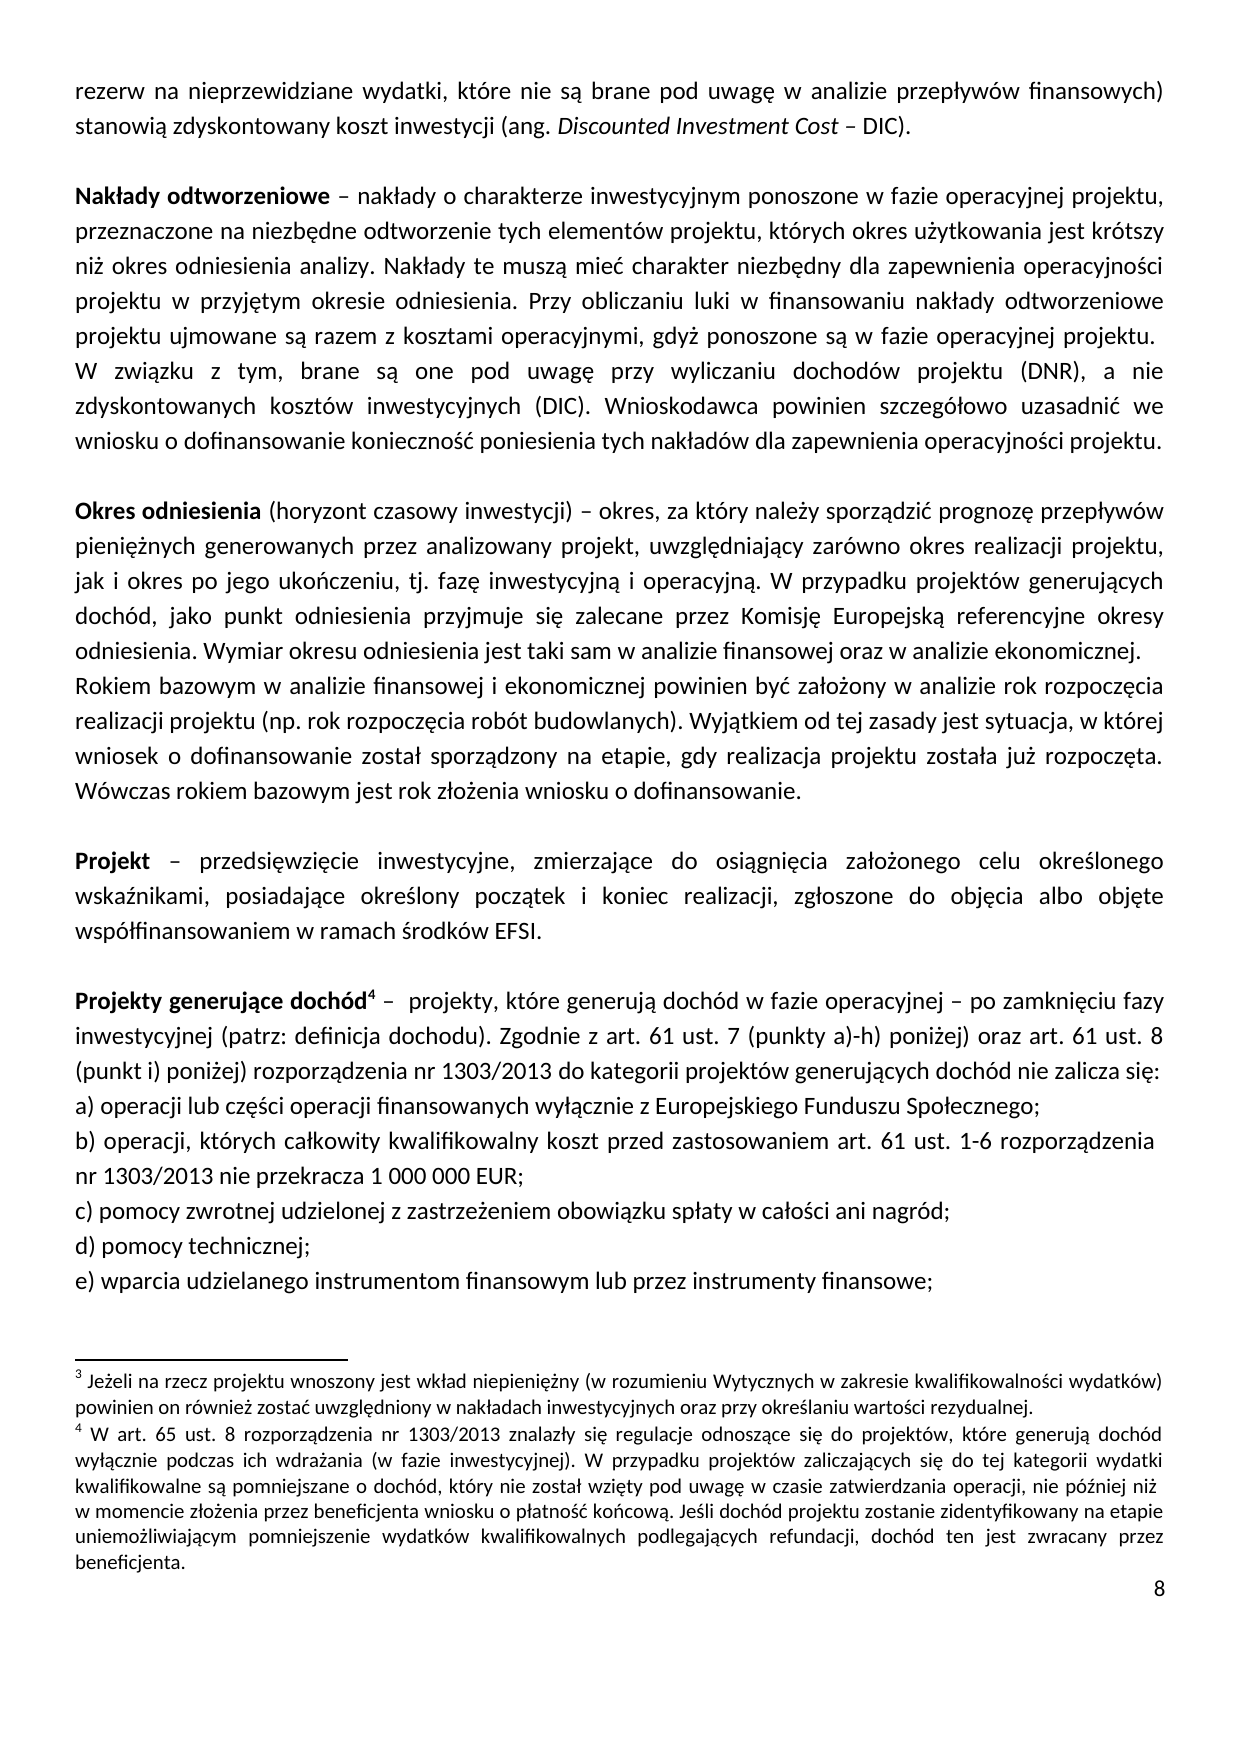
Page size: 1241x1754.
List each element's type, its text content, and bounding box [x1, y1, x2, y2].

text c) pomocy zwrotnej udzielonej z zastrzeżeniem obowiązku spłaty w całości ani nagród; [75, 1195, 1165, 1226]
text Okres odniesienia (horyzont czasowy inwestycji) – okres, za który należy sporządzić prognozę przepływów pieniężnych generowanych przez analizowany projekt, uwzględniający zarówno okres realizacji projektu, jak i okres po jego ukończeniu, tj. fazę inwestycyjną i operacyjną. W przypadku projektów generujących dochód, jako punkt odniesienia przyjmuje się zalecane przez Komisję Europejską referencyjne okresy odniesienia. Wymiar okresu odniesienia jest taki sam w analizie finansowej oraz w analizie ekonomicznej. [75, 495, 1165, 666]
text d) pomocy technicznej; [75, 1230, 1165, 1261]
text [75, 75, 1165, 141]
text Nakłady odtworzeniowe – nakłady o charakterze inwestycyjnym ponoszone w fazie operacyjnej projektu, przeznaczone na niezbędne odtworzenie tych elementów projektu, których okres użytkowania jest krótszy niż okres odniesienia analizy. Nakłady te muszą mieć charakter niezbędny dla zapewnienia operacyjności projektu w przyjętym okresie odniesienia. Przy obliczaniu luki w finansowaniu nakłady odtworzeniowe projektu ujmowane są razem z kosztami operacyjnymi, gdyż ponoszone są w fazie operacyjnej projektu. W związku z tym, brane są one pod uwagę przy wyliczaniu dochodów projektu (DNR), a nie zdyskontowanych kosztów inwestycyjnych (DIC). Wnioskodawca powinien szczegółowo uzasadnić we wniosku o dofinansowanie konieczność poniesienia tych nakładów dla zapewnienia operacyjności projektu. [75, 180, 1165, 456]
text e) wparcia udzielanego instrumentom finansowym lub przez instrumenty finansowe; [75, 1265, 1165, 1296]
text b) operacji, których całkowity kwalifikowalny koszt przed zastosowaniem art. 61 ust. 1-6 rozporządzenia nr 1303/2013 nie przekracza 1 000 000 EUR; [75, 1125, 1165, 1191]
text a) operacji lub części operacji finansowanych wyłącznie z Europejskiego Funduszu Społecznego; [75, 1090, 1165, 1121]
text Projekt – przedsięwzięcie inwestycyjne, zmierzające do osiągnięcia założonego celu określonego wskaźnikami, posiadające określony początek i koniec realizacji, zgłoszone do objęcia albo objęte współfinansowaniem w ramach środków EFSI. [75, 845, 1165, 946]
text Rokiem bazowym w analizie finansowej i ekonomicznej powinien być założony w analizie rok rozpoczęcia realizacji projektu (np. rok rozpoczęcia robót budowlanych). Wyjątkiem od tej zasady jest sytuacja, w której wniosek o dofinansowanie został sporządzony na etapie, gdy realizacja projektu została już rozpoczęta. Wówczas rokiem bazowym jest rok złożenia wniosku o dofinansowanie. [75, 670, 1165, 806]
text Projekty generujące dochód – projekty, które generują dochód w fazie operacyjnej – po zamknięciu fazy inwestycyjnej (patrz: definicja dochodu). Zgodnie z art. 61 ust. 7 (punkty a)-h) poniżej) oraz art. 61 ust. 8 (punkt i) poniżej) rozporządzenia nr 1303/2013 do kategorii projektów generujących dochód nie zalicza się: [75, 985, 1165, 1086]
